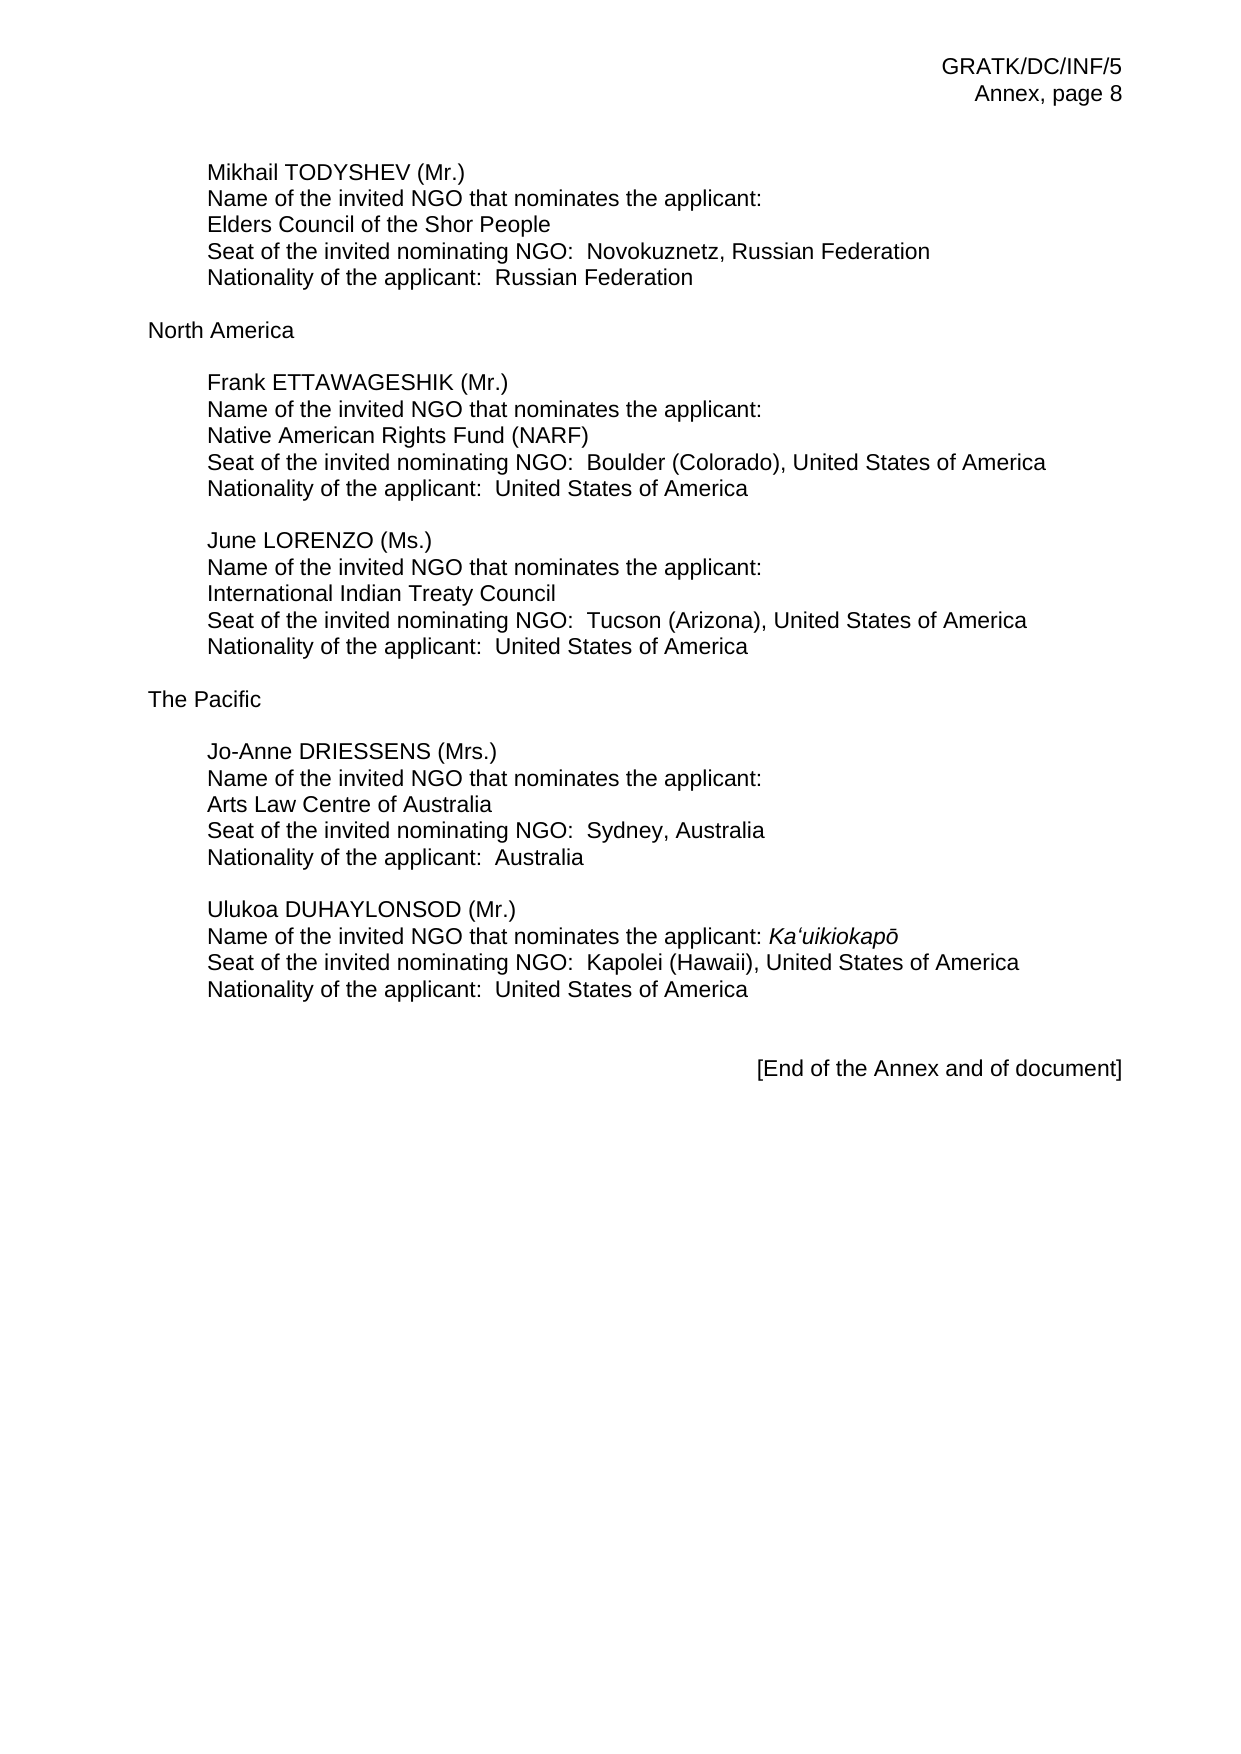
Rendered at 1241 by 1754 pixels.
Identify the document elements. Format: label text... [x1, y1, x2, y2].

text Nationality of the applicant: United States of America [207, 976, 1122, 1002]
text Name of the invited NGO that nominates the applicant: Elders Council of the Shor People [207, 185, 1122, 238]
text Seat of the invited nominating NGO: Boulder (Colorado), United States of America [207, 448, 1122, 475]
text Ulukoa DUHAYLONSOD (Mr.) [207, 896, 1122, 923]
text Jo-Anne DRIESSENS (Mrs.) [207, 738, 1122, 765]
text Name of the invited NGO that nominates the applicant: International Indian Treaty Council [207, 554, 1122, 607]
text The Pacific [148, 686, 1122, 712]
text Seat of the invited nominating NGO: Sydney, Australia [207, 817, 1122, 844]
text Frank ETTAWAGESHIK (Mr.) [207, 369, 1122, 396]
text Name of the invited NGO that nominates the applicant: Native American Rights Fund (NARF) [207, 396, 1122, 448]
text Mikhail TODYSHEV (Mr.) [207, 158, 1122, 185]
text [End of the Annex and of document] [148, 1054, 1122, 1081]
text Name of the invited NGO that nominates the applicant: Arts Law Centre of Australia [207, 765, 1122, 817]
text Seat of the invited nominating NGO: Kapolei (Hawaii), United States of America [207, 949, 1122, 976]
text Seat of the invited nominating NGO: Novokuznetz, Russian Federation [207, 238, 1122, 264]
text Nationality of the applicant: United States of America [207, 633, 1122, 659]
text Nationality of the applicant: Russian Federation [207, 264, 1122, 290]
text Seat of the invited nominating NGO: Tucson (Arizona), United States of America [207, 607, 1122, 633]
text North America [148, 317, 1122, 343]
text June LORENZO (Ms.) [207, 527, 1122, 554]
text Nationality of the applicant: United States of America [207, 475, 1122, 501]
text Nationality of the applicant: Australia [207, 844, 1122, 870]
text Name of the invited NGO that nominates the applicant: Kaʻuikiokapō [207, 923, 1122, 949]
